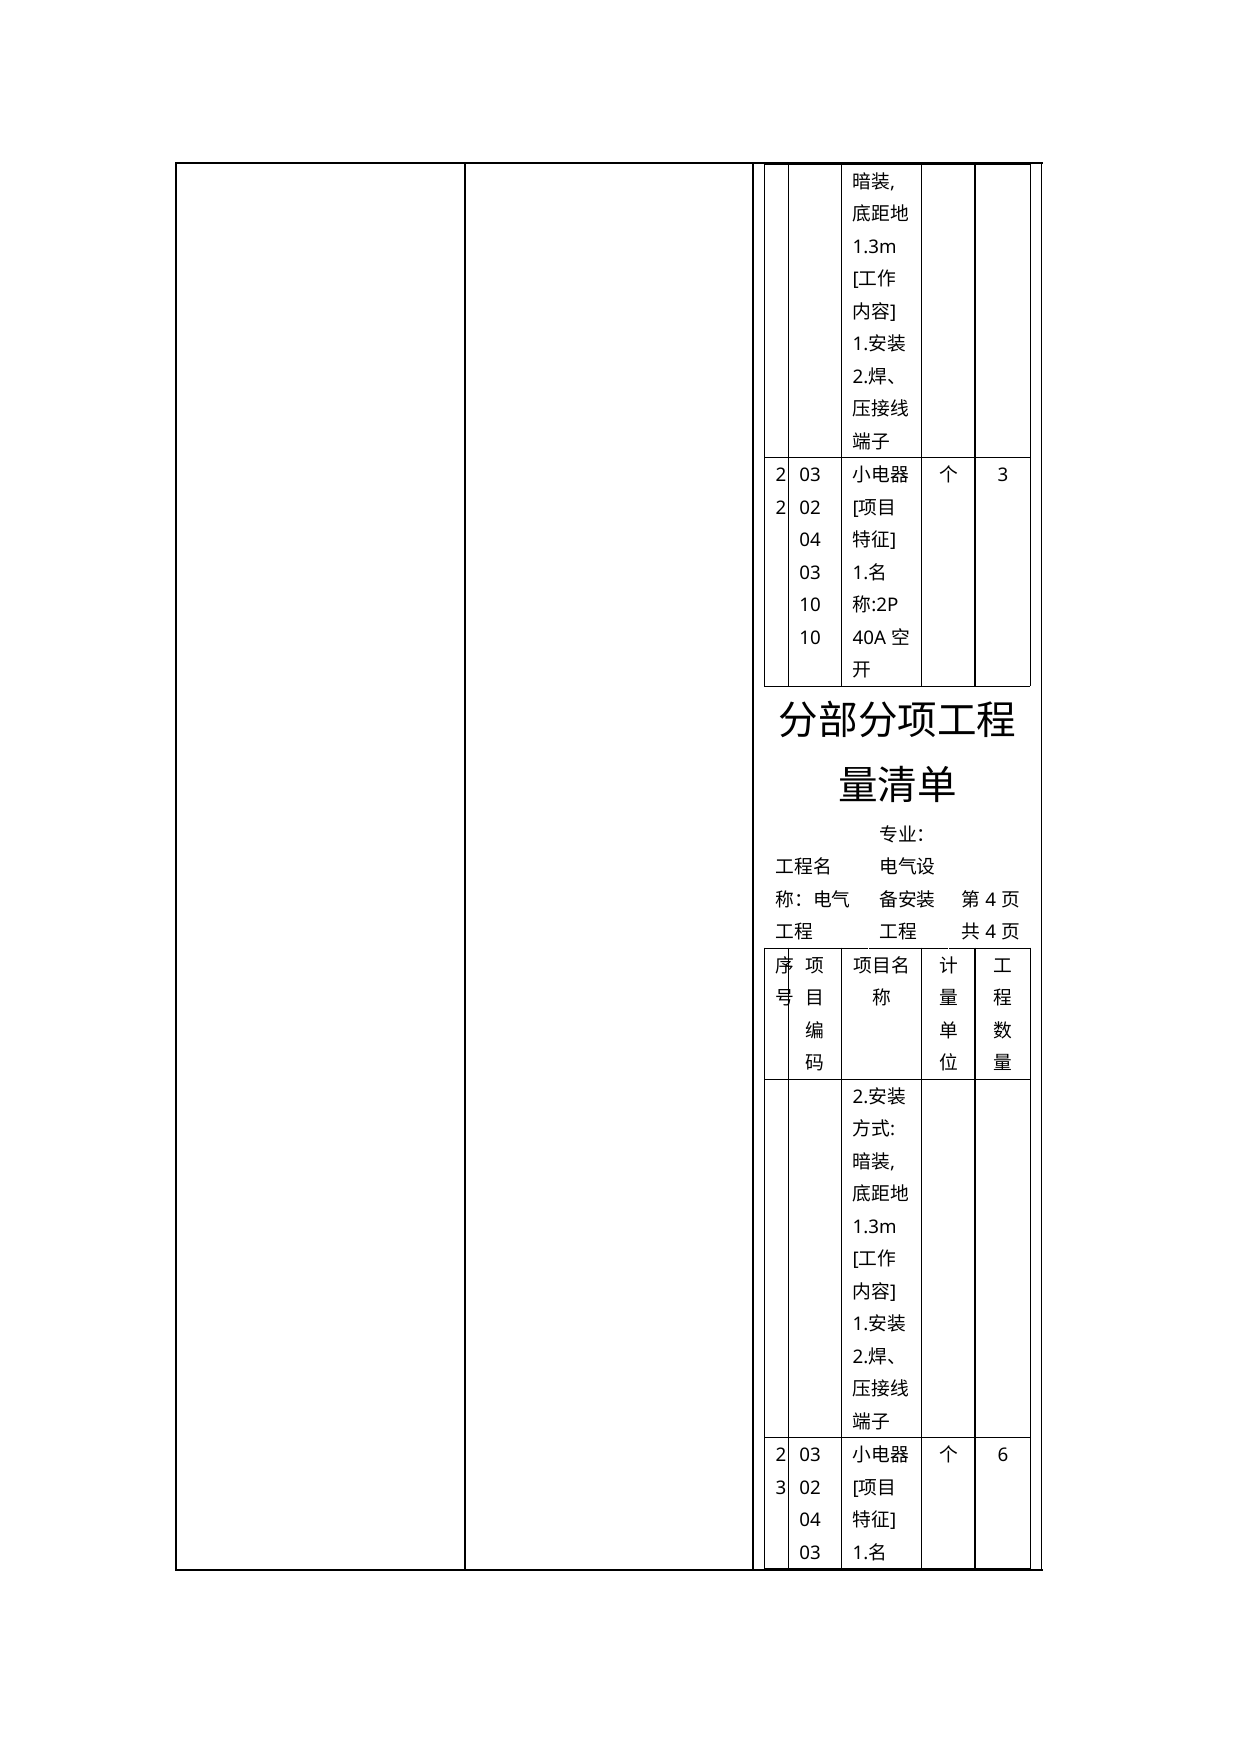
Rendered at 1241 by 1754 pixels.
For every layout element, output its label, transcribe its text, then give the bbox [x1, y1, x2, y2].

table_cell [466, 164, 752, 1569]
table_cell 1 [177, 164, 464, 1569]
table_cell [1031, 164, 1041, 1569]
table_cell [754, 164, 1030, 1569]
